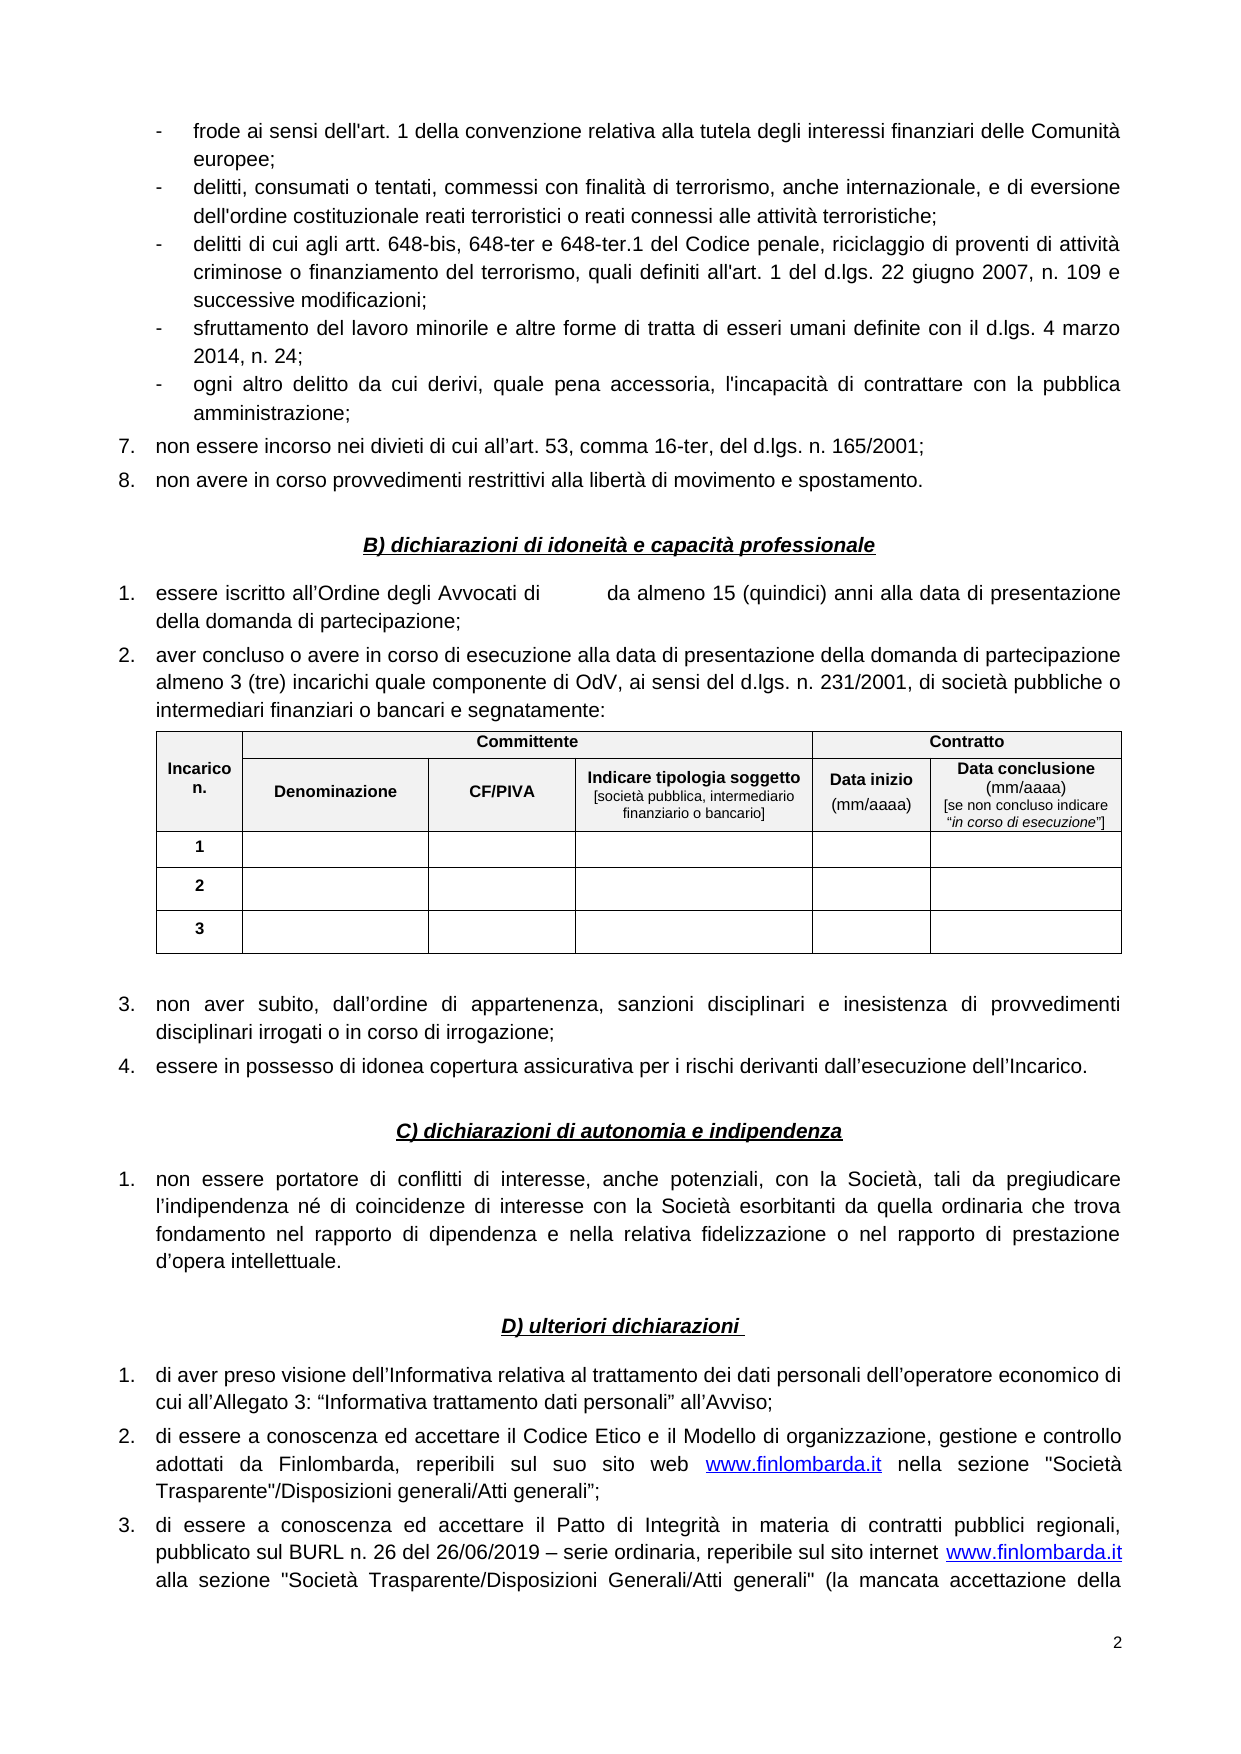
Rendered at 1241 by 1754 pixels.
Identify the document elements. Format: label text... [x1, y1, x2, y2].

list aver concluso o avere in corso di esecuzione alla data di presentazione della domanda di partecipazione almeno 3 (tre) incarichi quale componente di OdV, ai sensi del d.lgs. n. 231/2001, di società pubbliche o intermediari finanziari o bancari e segnatamente: [118, 642, 1122, 721]
table_header Contratto [813, 732, 1121, 758]
table_cell [931, 868, 1121, 909]
table_cell [813, 911, 930, 953]
table_cell [243, 911, 428, 953]
table_header Committente [243, 732, 812, 758]
list essere in possesso di idonea copertura assicurativa per i rischi derivanti dall’esecuzione dell’Incarico. [118, 1053, 1122, 1077]
table_cell [576, 868, 812, 909]
table_cell [576, 832, 812, 867]
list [118, 1513, 1122, 1592]
table_cell [243, 868, 428, 909]
list sfruttamento del lavoro minorile e altre forme di tratta di esseri umani definite con il d.lgs. 4 marzo 2014, n. 24; [156, 315, 1122, 368]
list essere iscritto all’Ordine degli Avvocati di da almeno 15 (quindici) anni alla data di presentazione della domanda di partecipazione; [118, 581, 1122, 633]
table_cell [429, 911, 575, 953]
text B) dichiarazioni di idoneità e capacità professionale [118, 533, 1122, 557]
table_cell Data conclusione (mm/aaaa) [se non concluso indicare “in corso di esecuzione”] [931, 759, 1121, 831]
table_cell [429, 832, 575, 867]
list ogni altro delitto da cui derivi, quale pena accessoria, l'incapacità di contrattare con la pubblica amministrazione; [156, 371, 1122, 424]
table_cell [429, 868, 575, 909]
table_cell 3 [157, 911, 242, 953]
table_cell Data inizio (mm/aaaa) [813, 759, 930, 831]
text D) ulteriori dichiarazioni [118, 1314, 1122, 1338]
list non avere in corso provvedimenti restrittivi alla libertà di movimento e spostamento. [118, 468, 1122, 492]
table_cell CF/PIVA [429, 759, 575, 831]
list non essere portatore di conflitti di interesse, anche potenziali, con la Società, tali da pregiudicare l’indipendenza né di coincidenze di interesse con la Società esorbitanti da quella ordinaria che trova fondamento nel rapporto di dipendenza e nella relativa fidelizzazione o nel rapporto di prestazione d’opera intellettuale. [118, 1167, 1122, 1273]
table_header Incarico n. [157, 732, 242, 831]
table_cell [243, 832, 428, 867]
list di aver preso visione dell’Informativa relativa al trattamento dei dati personali dell’operatore economico di cui all’Allegato 3: “Informativa trattamento dati personali” all’Avviso; [118, 1363, 1122, 1414]
table_cell Denominazione [243, 759, 428, 831]
table_cell [813, 868, 930, 909]
table_cell Indicare tipologia soggetto [società pubblica, intermediario finanziario o bancario] [576, 759, 812, 831]
table_cell [813, 832, 930, 867]
list delitti di cui agli artt. 648-bis, 648-ter e 648-ter.1 del Codice penale, riciclaggio di proventi di attività criminose o finanziamento del terrorismo, quali definiti all'art. 1 del d.lgs. 22 giugno 2007, n. 109 e successive modificazioni; [156, 231, 1122, 311]
table_cell 1 [157, 832, 242, 867]
list non aver subito, dall’ordine di appartenenza, sanzioni disciplinari e inesistenza di provvedimenti disciplinari irrogati o in corso di irrogazione; [118, 992, 1122, 1044]
table_cell [931, 832, 1121, 867]
list frode ai sensi dell'art. 1 della convenzione relativa alla tutela degli interessi finanziari delle Comunità europee; [156, 118, 1122, 171]
table_cell [576, 911, 812, 953]
table_cell [931, 911, 1121, 953]
list di essere a conoscenza ed accettare il Codice Etico e il Modello di organizzazione, gestione e controllo adottati da Finlombarda, reperibili sul suo sito web www.finlombarda.it nella sezione "Società Trasparente"/Disposizioni generali/Atti generali”; [118, 1424, 1122, 1503]
text C) dichiarazioni di autonomia e indipendenza [118, 1118, 1122, 1142]
list non essere incorso nei divieti di cui all’art. 53, comma 16-ter, del d.lgs. n. 165/2001; [118, 434, 1122, 458]
list delitti, consumati o tentati, commessi con finalità di terrorismo, anche internazionale, e di eversione dell'ordine costituzionale reati terroristici o reati connessi alle attività terroristiche; [156, 174, 1122, 227]
table_cell 2 [157, 868, 242, 909]
